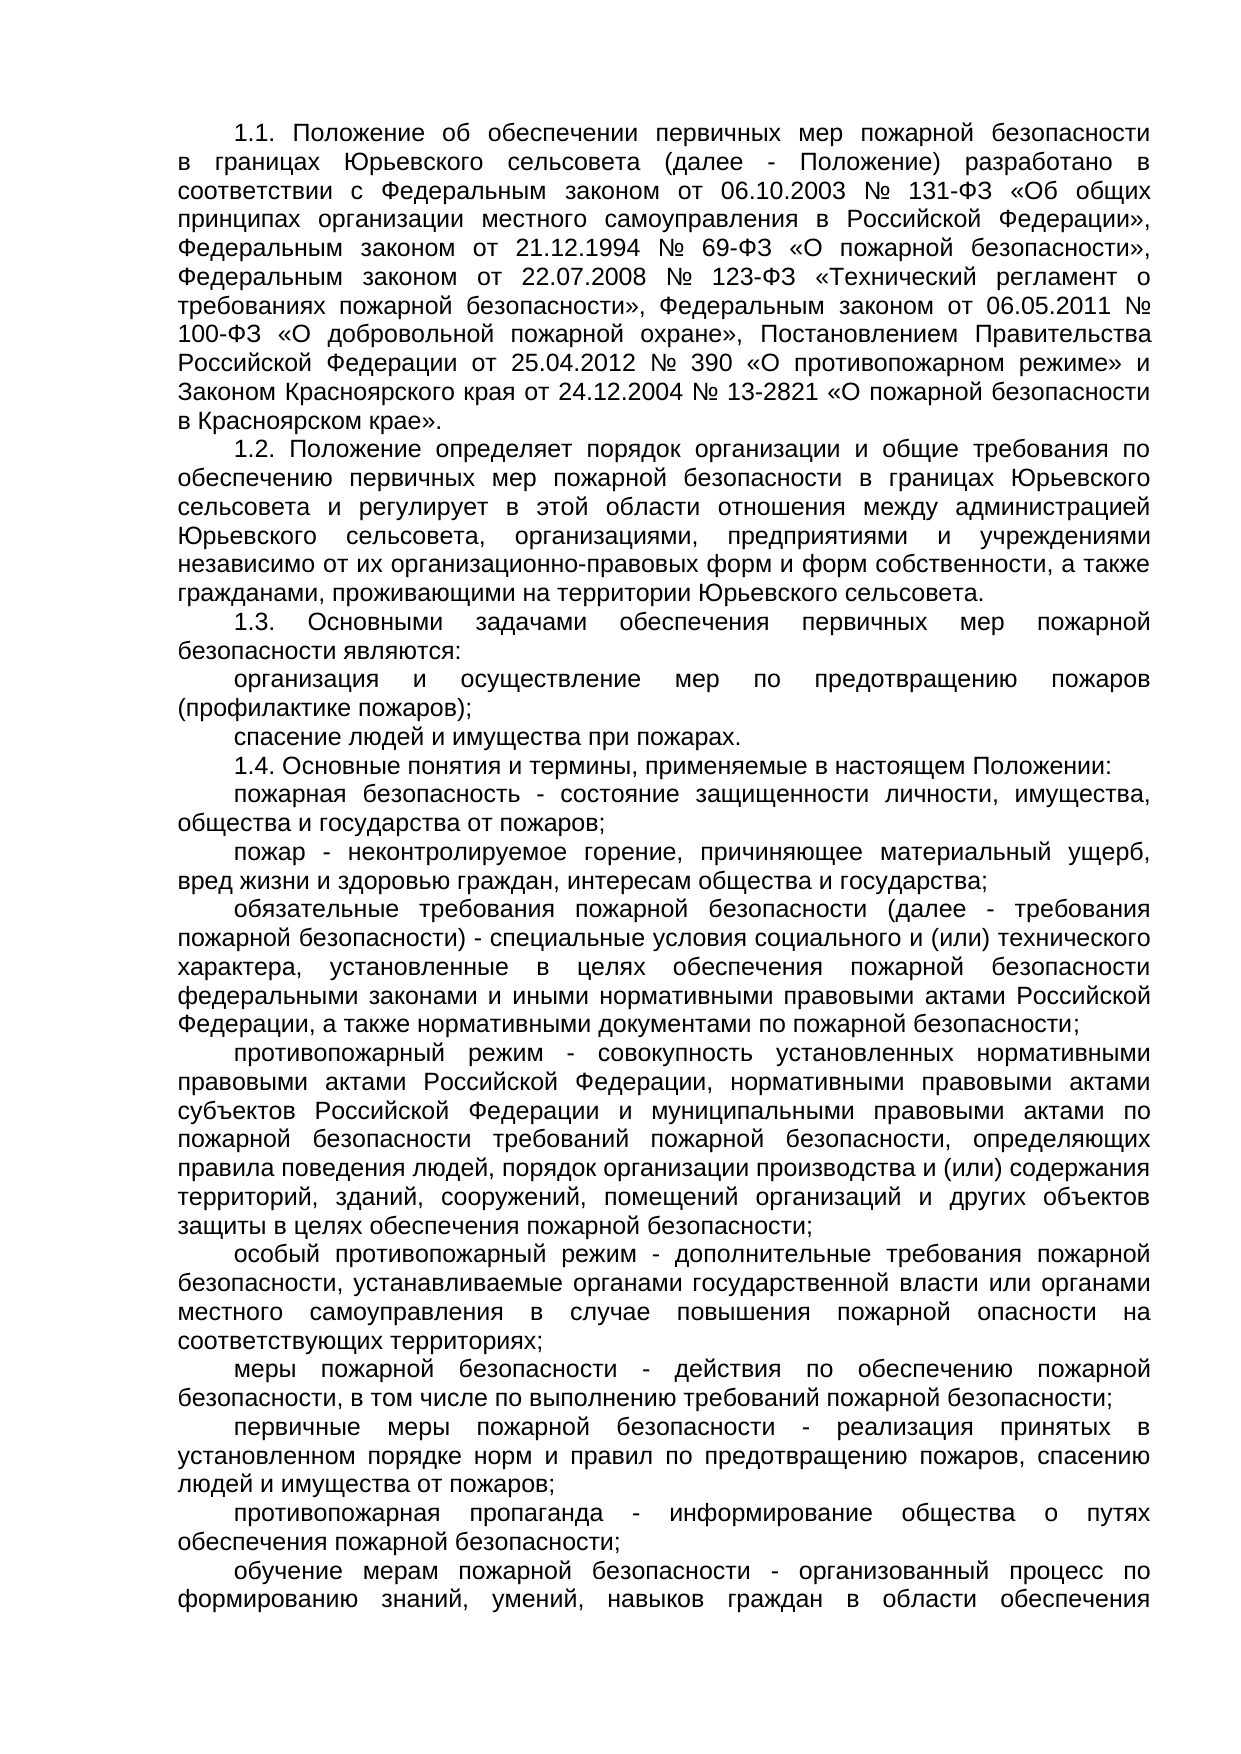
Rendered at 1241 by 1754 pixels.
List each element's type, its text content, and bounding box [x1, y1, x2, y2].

text пожар - неконтролируемое горение, причиняющее материальный ущерб, вред жизни и здоровью граждан, интересам общества и государства; [177, 837, 1152, 894]
text организация и осуществление мер по предотвращению пожаров (профилактике пожаров); [177, 664, 1152, 722]
text спасение людей и имущества при пожарах. [177, 722, 1152, 751]
text 1.2. Положение определяет порядок организации и общие требования по обеспечению первичных мер пожарной безопасности в границах Юрьевского сельсовета и регулирует в этой области отношения между администрацией Юрьевского сельсовета, организациями, предприятиями и учреждениями независимо от их организационно-правовых форм и форм собственности, а также гражданами, проживающими на территории Юрьевского сельсовета. [177, 434, 1152, 607]
text 1.4. Основные понятия и термины, применяемые в настоящем Положении: [177, 751, 1152, 779]
text особый противопожарный режим - дополнительные требования пожарной безопасности, устанавливаемые органами государственной власти или органами местного самоуправления в случае повышения пожарной опасности на соответствующих территориях; [177, 1239, 1152, 1354]
text первичные меры пожарной безопасности - реализация принятых в установленном порядке норм и правил по предотвращению пожаров, спасению людей и имущества от пожаров; [177, 1412, 1152, 1498]
text 1.3. Основными задачами обеспечения первичных мер пожарной безопасности являются: [177, 607, 1152, 664]
text пожарная безопасность - состояние защищенности личности, имущества, общества и государства от пожаров; [177, 779, 1152, 837]
text 1.1. Положение об обеспечении первичных мер пожарной безопасности в границах Юрьевского сельсовета (далее - Положение) разработано в соответствии с Федеральным законом от 06.10.2003 № 131-ФЗ «Об общих принципах организации местного самоуправления в Российской Федерации», Федеральным законом от 21.12.1994 № 69-ФЗ «О пожарной безопасности», Федеральным законом от 22.07.2008 № 123-ФЗ «Технический регламент о требованиях пожарной безопасности», Федеральным законом от 06.05.2011 № 100-ФЗ «О добровольной пожарной охране», Постановлением Правительства Российской Федерации от 25.04.2012 № 390 «О противопожарном режиме» и Законом Красноярского края от 24.12.2004 № 13-2821 «О пожарной безопасности в Красноярском крае». [177, 118, 1152, 434]
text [177, 1556, 1152, 1613]
text противопожарная пропаганда - информирование общества о путях обеспечения пожарной безопасности; [177, 1498, 1152, 1556]
text противопожарный режим - совокупность установленных нормативными правовыми актами Российской Федерации, нормативными правовыми актами субъектов Российской Федерации и муниципальными правовыми актами по пожарной безопасности требований пожарной безопасности, определяющих правила поведения людей, порядок организации производства и (или) содержания территорий, зданий, сооружений, помещений организаций и других объектов защиты в целях обеспечения пожарной безопасности; [177, 1038, 1152, 1239]
text меры пожарной безопасности - действия по обеспечению пожарной безопасности, в том числе по выполнению требований пожарной безопасности; [177, 1354, 1152, 1412]
text обязательные требования пожарной безопасности (далее - требования пожарной безопасности) - специальные условия социального и (или) технического характера, установленные в целях обеспечения пожарной безопасности федеральными законами и иными нормативными правовыми актами Российской Федерации, а также нормативными документами по пожарной безопасности; [177, 894, 1152, 1038]
